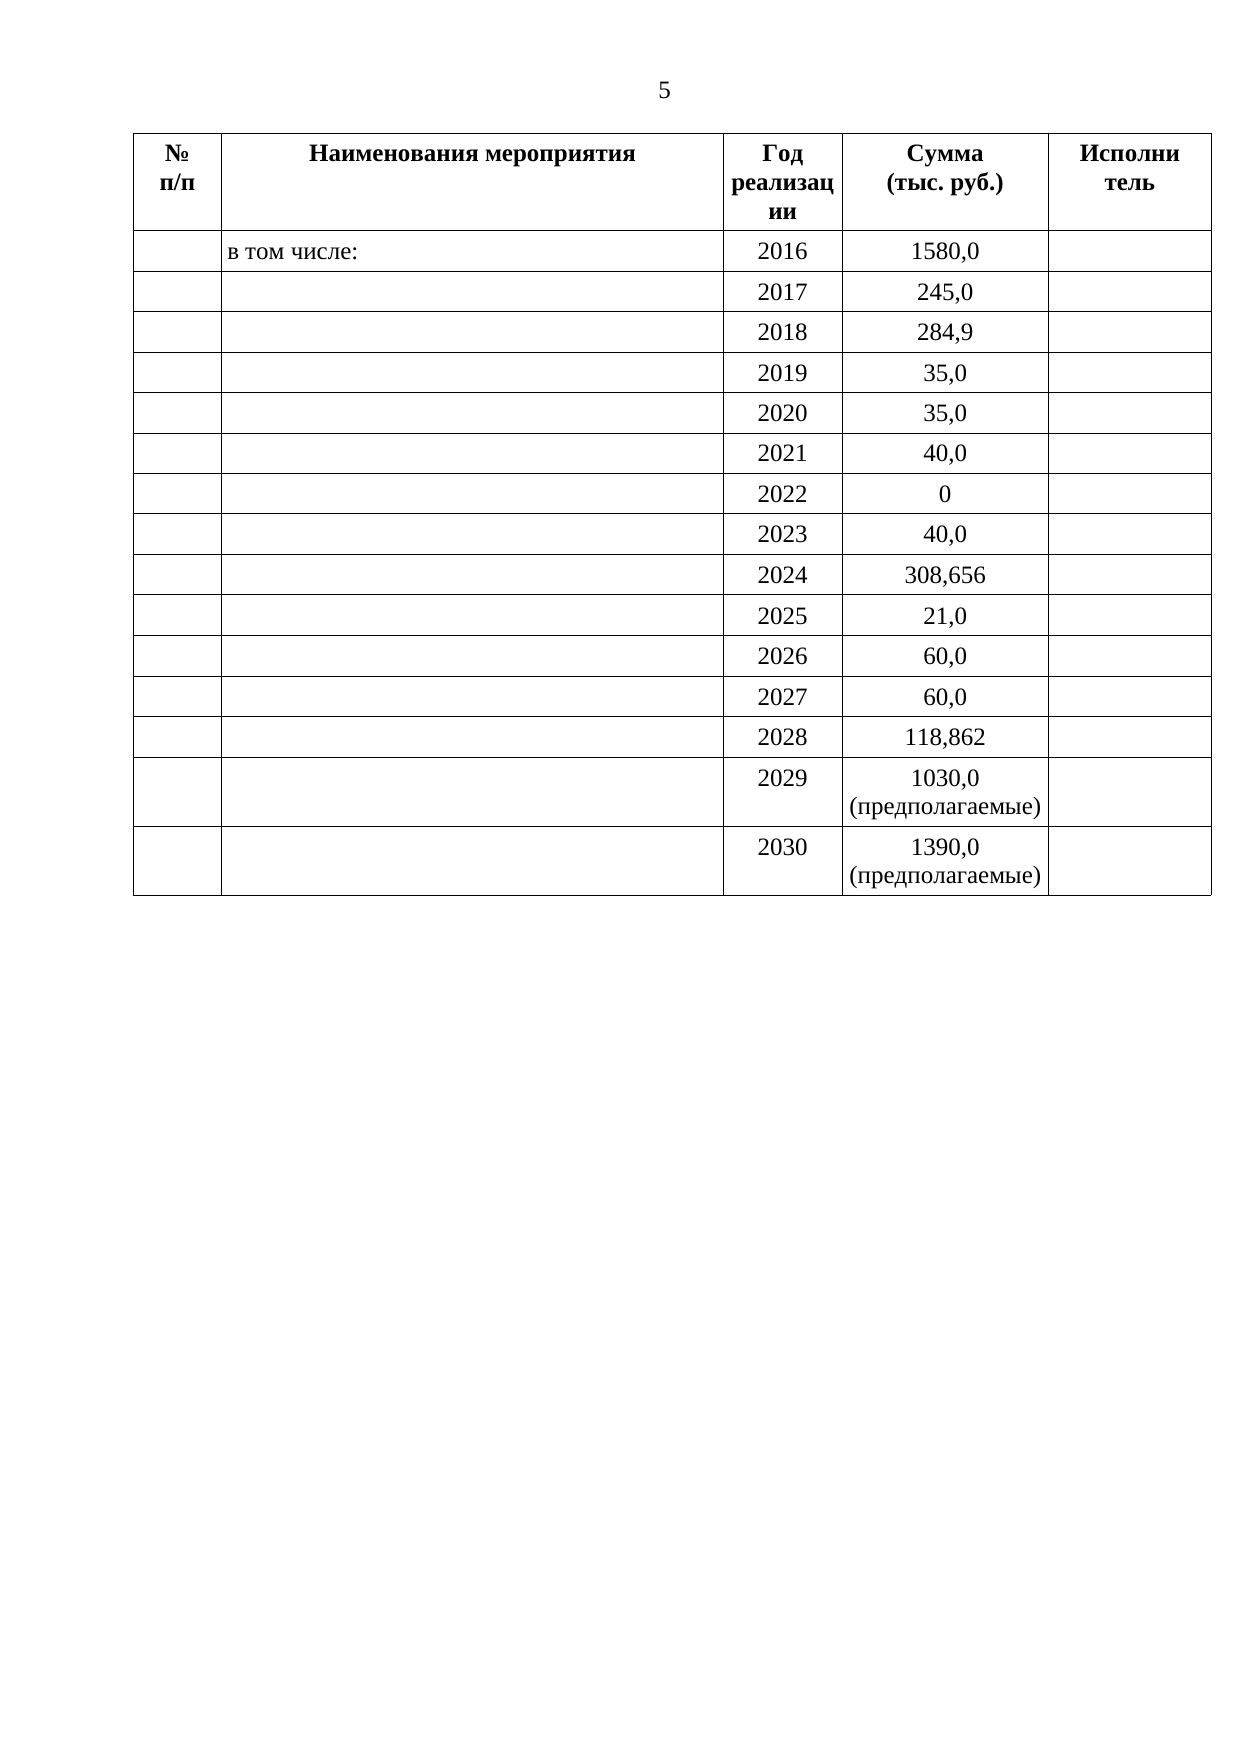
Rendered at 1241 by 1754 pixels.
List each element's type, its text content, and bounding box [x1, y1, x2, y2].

table_cell [1049, 555, 1211, 594]
table_cell [134, 272, 221, 311]
table_cell 2030 [724, 827, 842, 895]
table_cell 40,0 [843, 434, 1048, 473]
table_cell [1049, 474, 1211, 513]
table_cell [1049, 827, 1211, 895]
table_cell [134, 677, 221, 716]
table_cell 60,0 [843, 636, 1048, 676]
table_cell 40,0 [843, 514, 1048, 554]
table_cell 245,0 [843, 272, 1048, 311]
table_cell [222, 353, 723, 392]
table_cell 2021 [724, 434, 842, 473]
table_cell [1049, 434, 1211, 473]
table_cell [222, 312, 723, 352]
table_cell в том числе: [222, 231, 723, 271]
table_cell [134, 717, 221, 757]
table_cell [134, 434, 221, 473]
table_cell 118,862 [843, 717, 1048, 757]
table_cell [134, 555, 221, 594]
table_cell [134, 514, 221, 554]
table_cell [1049, 636, 1211, 676]
table_cell 2019 [724, 353, 842, 392]
table_cell 2016 [724, 231, 842, 271]
table_cell 1580,0 [843, 231, 1048, 271]
table_cell [134, 636, 221, 676]
table_cell [134, 758, 221, 826]
table_cell [134, 312, 221, 352]
table_cell [134, 474, 221, 513]
table_cell [134, 353, 221, 392]
table_cell [134, 827, 221, 895]
table_cell [134, 595, 221, 635]
table_cell [1049, 514, 1211, 554]
table_cell 60,0 [843, 677, 1048, 716]
table_cell 2020 [724, 393, 842, 432]
table_cell [222, 393, 723, 432]
table_cell [222, 677, 723, 716]
table_cell 21,0 [843, 595, 1048, 635]
table_cell [222, 555, 723, 594]
table_cell 35,0 [843, 353, 1048, 392]
table_cell 2028 [724, 717, 842, 757]
table_header Наименования мероприятия [222, 134, 723, 230]
table_cell 308,656 [843, 555, 1048, 594]
table_cell [222, 434, 723, 473]
table_header Сумма (тыс. руб.) [843, 134, 1048, 230]
table_cell [1049, 393, 1211, 432]
table_cell [1049, 717, 1211, 757]
table_cell 2025 [724, 595, 842, 635]
table_cell 1030,0 (предполагаемые) [843, 758, 1048, 826]
table_cell [134, 393, 221, 432]
table_cell [1049, 312, 1211, 352]
table_header Исполни тель [1049, 134, 1211, 230]
table_cell [1049, 677, 1211, 716]
table_cell 284,9 [843, 312, 1048, 352]
table_cell 2029 [724, 758, 842, 826]
table_cell 0 [843, 474, 1048, 513]
table_cell 2024 [724, 555, 842, 594]
table_cell 2023 [724, 514, 842, 554]
table_cell [134, 231, 221, 271]
table_cell 2018 [724, 312, 842, 352]
table_cell [222, 636, 723, 676]
table_cell [222, 474, 723, 513]
table_cell [1049, 272, 1211, 311]
table_header Год реализации [724, 134, 842, 230]
table_cell [222, 595, 723, 635]
table_cell 2017 [724, 272, 842, 311]
table_cell [222, 717, 723, 757]
table_cell 2026 [724, 636, 842, 676]
table_cell 2027 [724, 677, 842, 716]
table_cell 2022 [724, 474, 842, 513]
table_cell [222, 758, 723, 826]
table_cell 35,0 [843, 393, 1048, 432]
table_cell [1049, 758, 1211, 826]
table_cell [222, 272, 723, 311]
table_cell [1049, 353, 1211, 392]
table_header № п/п [134, 134, 221, 230]
table_cell [222, 827, 723, 895]
table_cell [222, 514, 723, 554]
table_cell [1049, 595, 1211, 635]
table_cell [1049, 231, 1211, 271]
table_cell 1390,0 (предполагаемые) [843, 827, 1048, 895]
